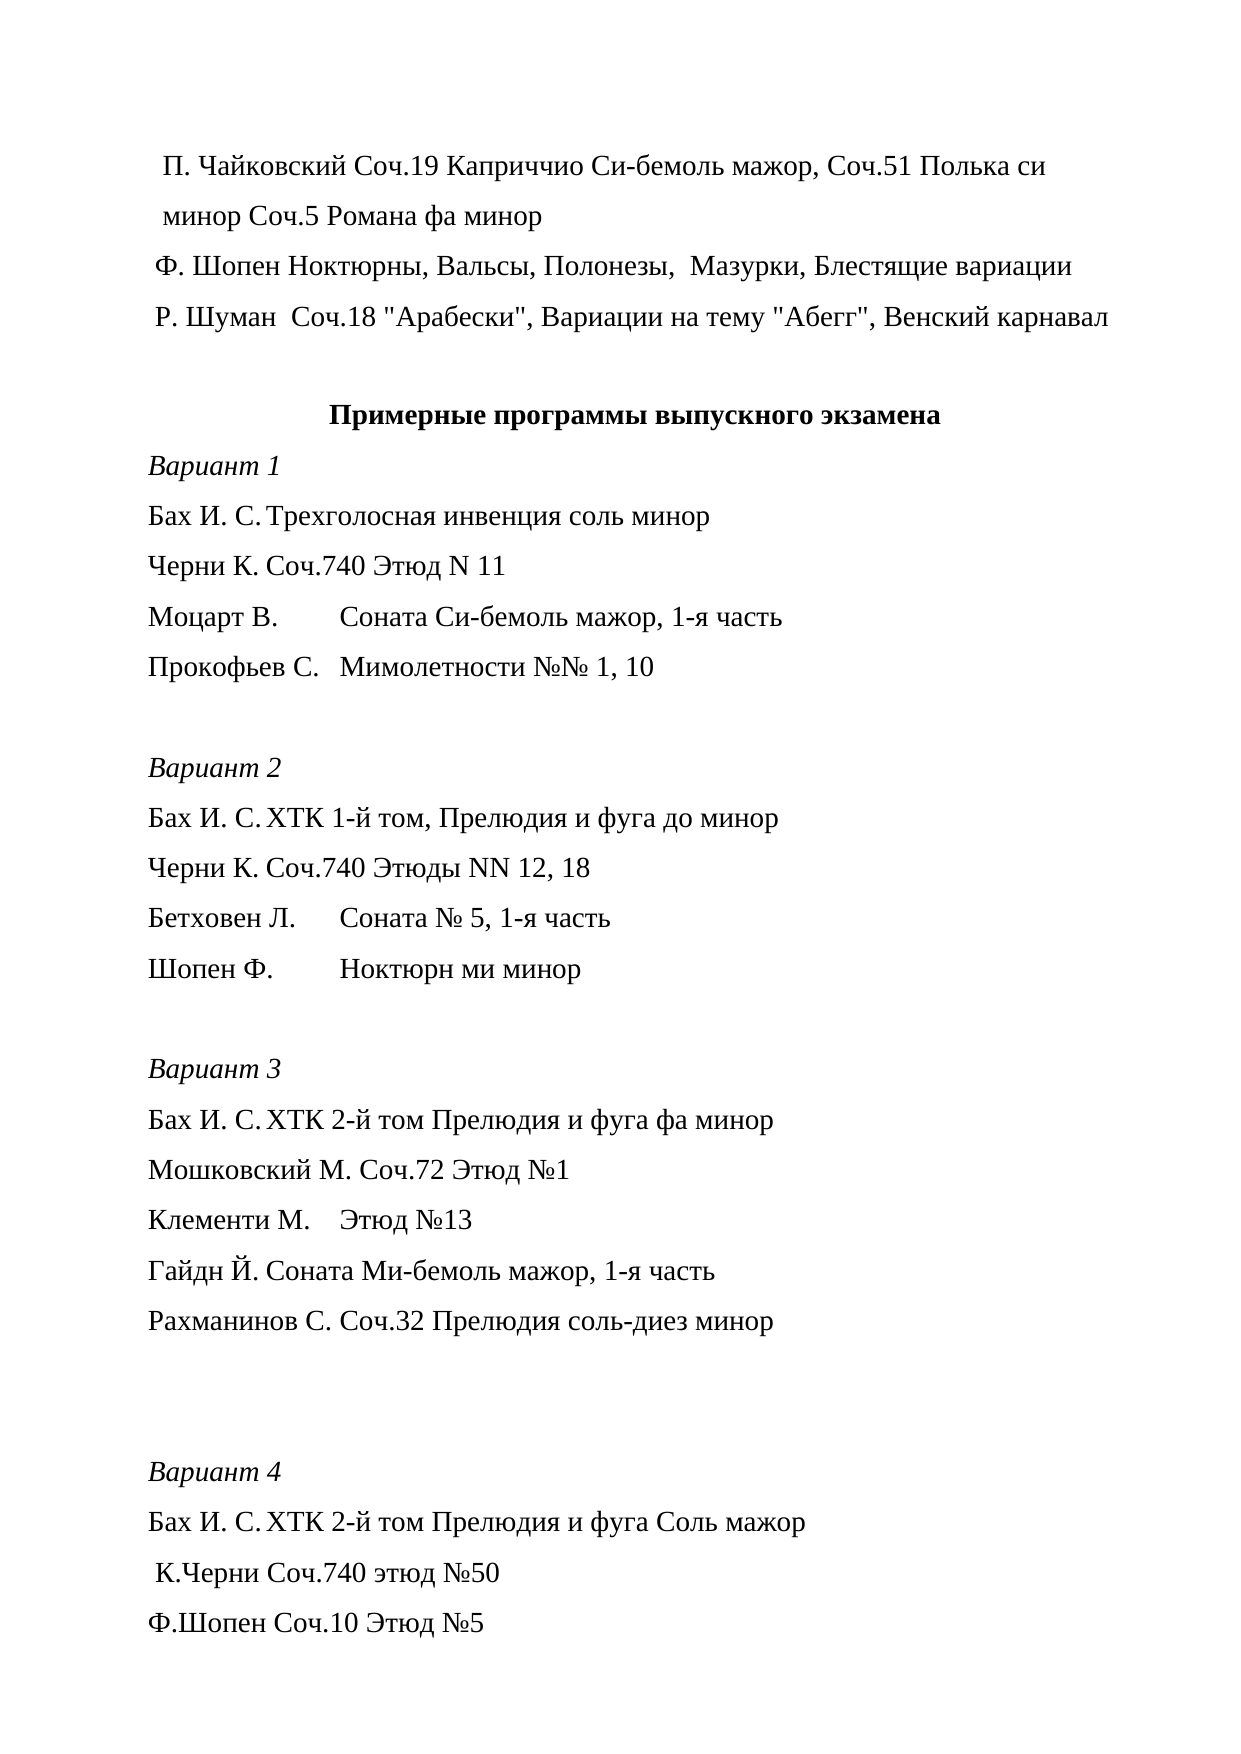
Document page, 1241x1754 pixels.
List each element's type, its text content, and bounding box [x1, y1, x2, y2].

text Примерные программы выпускного экзамена [0, 397, 1122, 431]
text К.Черни Соч.740 этюд №50 [0, 1555, 1122, 1588]
text Гайдн Й. Соната Ми-бемоль мажор, 1-я часть [0, 1253, 1122, 1286]
text Бах И. С. ХТК 2-й том Прелюдия и фуга Соль мажор [0, 1504, 1122, 1538]
text Бетховен Л. Соната № 5, 1-я часть [0, 901, 1122, 934]
text Черни К. Соч.740 Этюды NN 12, 18 [0, 850, 1122, 884]
text Клементи М. Этюд №13 [0, 1202, 1122, 1236]
text П. Чайковский Соч.19 Каприччио Си-бемоль мажор, Соч.51 Полька си минор Соч.5 Романа фа минор [162, 148, 1122, 232]
text Прокофьев С. Мимолетности №№ 1, 10 [0, 649, 1122, 683]
text Шопен Ф. Ноктюрн ми минор [0, 951, 1122, 984]
text Вариант 2 [0, 750, 1122, 783]
text Ф.Шопен Соч.10 Этюд №5 [0, 1605, 1122, 1638]
text Бах И. С. Трехголосная инвенция соль минор [0, 498, 1122, 532]
text Вариант 1 [0, 448, 1122, 481]
text Вариант 3 [0, 1052, 1122, 1085]
text Ф. Шопен Ноктюрны, Вальсы, Полонезы, Мазурки, Блестящие вариации [118, 248, 1122, 282]
text Р. Шуман Соч.18 "Арабески", Вариации на тему "Абегг", Венский карнавал [118, 299, 1122, 332]
text Моцарт В. Соната Си-бемоль мажор, 1-я часть [0, 599, 1122, 632]
text Черни К. Соч.740 Этюд N 11 [0, 548, 1122, 582]
text Вариант 4 [0, 1454, 1122, 1488]
text Мошковский М. Соч.72 Этюд №1 [0, 1152, 1122, 1186]
text Рахманинов С. Соч.32 Прелюдия соль-диез минор [0, 1303, 1122, 1337]
text Бах И. С. ХТК 1-й том, Прелюдия и фуга до минор [0, 800, 1122, 833]
text Бах И. С. ХТК 2-й том Прелюдия и фуга фа минор [0, 1102, 1122, 1135]
